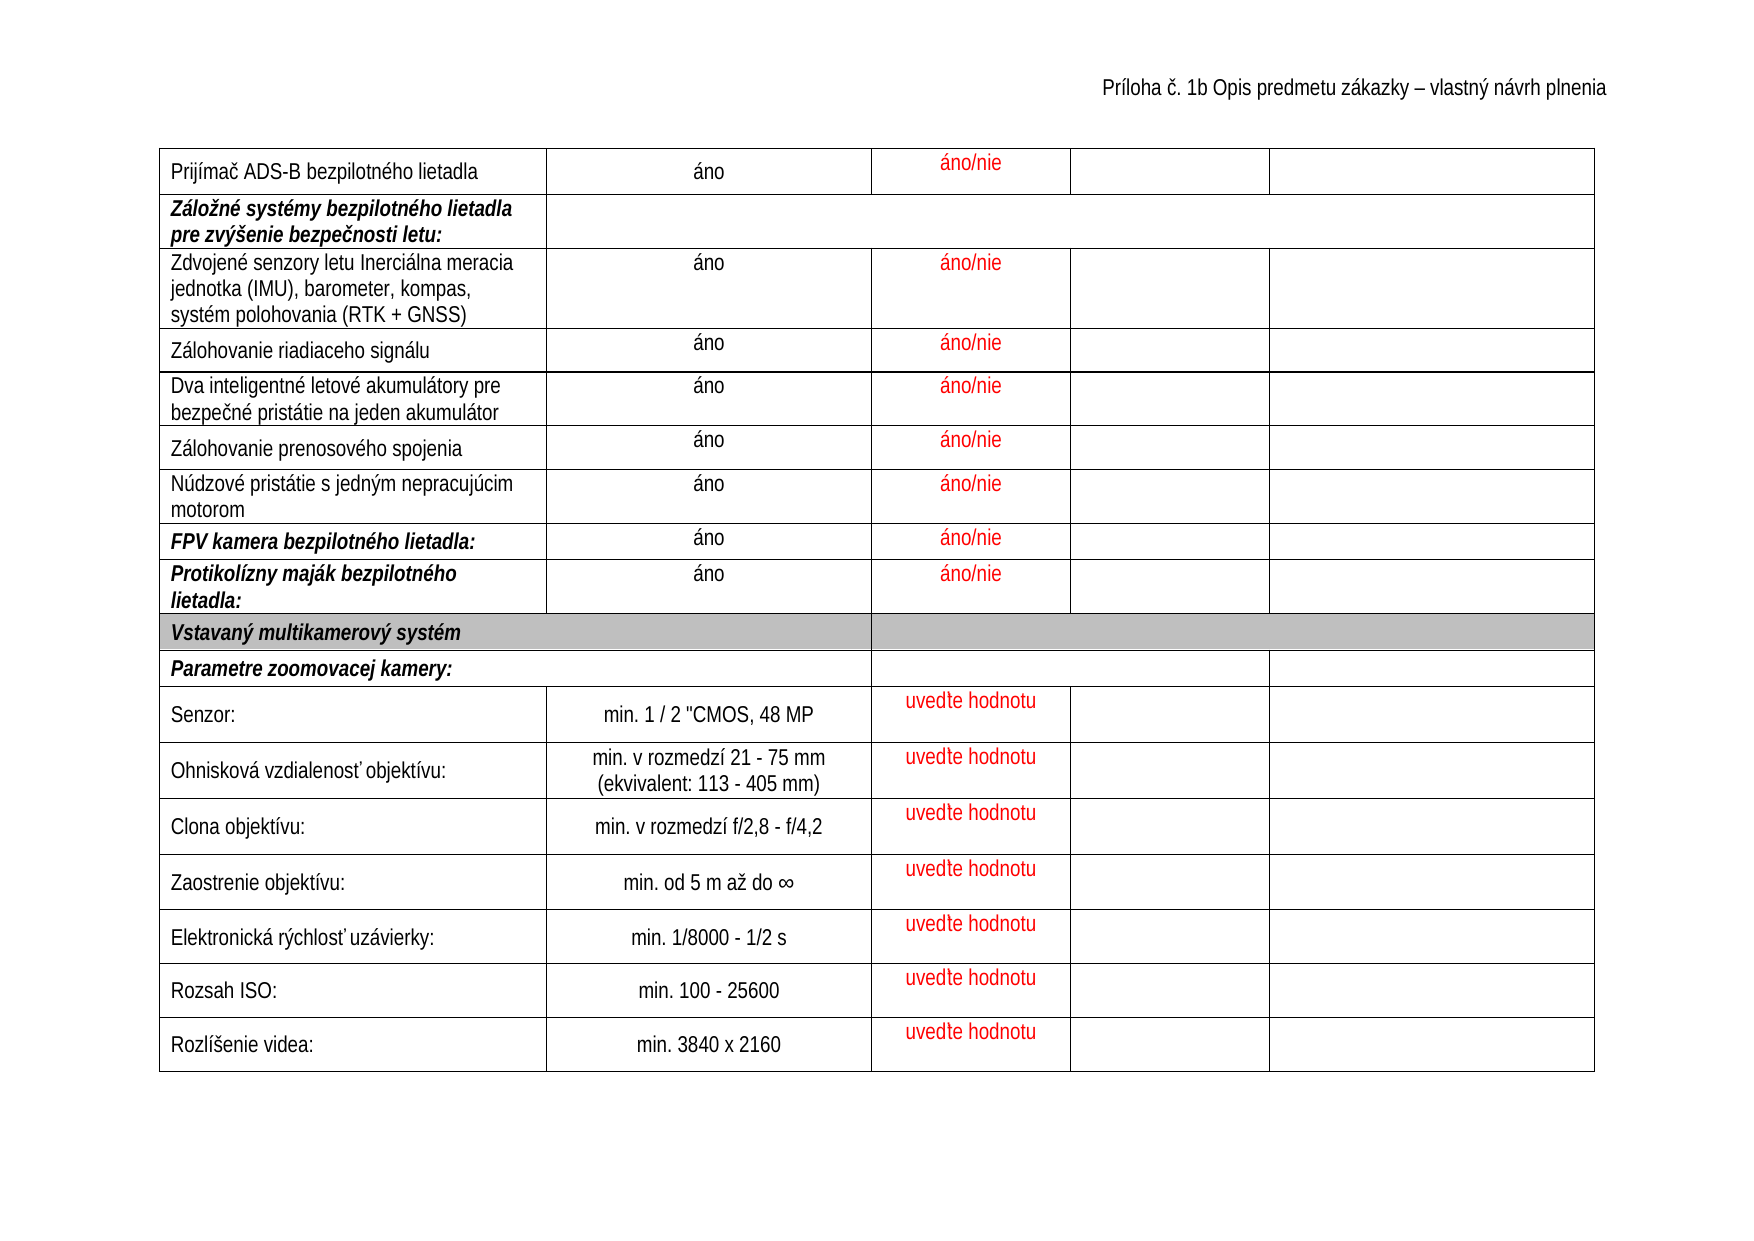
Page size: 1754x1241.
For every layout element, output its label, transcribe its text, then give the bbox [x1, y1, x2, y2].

table_cell FPV kamera bezpilotného lietadla: [160, 524, 546, 559]
table_cell áno/nie [872, 470, 1070, 523]
table_cell Rozlíšenie videa: [160, 1018, 546, 1071]
table_cell uveďte hodnotu [872, 743, 1070, 798]
table_cell Zdvojené senzory letu Inerciálna meracia jednotka (IMU), barometer, kompas, systém polohovania (RTK + GNSS) [160, 249, 546, 328]
table_cell [1270, 1018, 1594, 1071]
table_cell áno [547, 149, 871, 194]
table_cell [1071, 426, 1269, 469]
table_cell [1071, 799, 1269, 853]
table_cell [1270, 687, 1594, 742]
table_cell Elektronická rýchlosť uzávierky: [160, 910, 546, 963]
table_cell min. 100 - 25600 [547, 964, 871, 1017]
table_cell [1270, 524, 1594, 559]
table_cell áno [547, 249, 871, 328]
table_cell uveďte hodnotu [872, 687, 1070, 742]
table_cell áno/nie [872, 524, 1070, 559]
table_cell min. 1/8000 - 1/2 s [547, 910, 871, 963]
table_cell Ohnisková vzdialenosť objektívu: [160, 743, 546, 798]
table_cell min. v rozmedzí 21 - 75 mm (ekvivalent: 113 - 405 mm) [547, 743, 871, 798]
table_cell [1270, 799, 1594, 853]
table_cell áno [547, 373, 871, 425]
table_cell [1071, 249, 1269, 328]
table_cell [1270, 373, 1594, 425]
table_cell áno/nie [872, 329, 1070, 371]
table_cell [1071, 1018, 1269, 1071]
table_cell Zálohovanie riadiaceho signálu [160, 329, 546, 371]
table_cell [1071, 470, 1269, 523]
table_cell Clona objektívu: [160, 799, 546, 853]
table_cell [1071, 855, 1269, 909]
table_cell [1071, 149, 1269, 194]
table_cell uveďte hodnotu [872, 855, 1070, 909]
table_cell [1071, 560, 1269, 613]
table_cell [1071, 687, 1269, 742]
table_cell Rozsah ISO: [160, 964, 546, 1017]
table_cell áno/nie [872, 426, 1070, 469]
table_cell [1270, 249, 1594, 328]
table_cell [1270, 651, 1594, 686]
table_cell áno [547, 470, 871, 523]
table_cell [1071, 910, 1269, 963]
table_cell [1071, 743, 1269, 798]
table_cell uveďte hodnotu [872, 1018, 1070, 1071]
table_cell Zálohovanie prenosového spojenia [160, 426, 546, 469]
table_cell áno [547, 426, 871, 469]
table_cell [872, 651, 1269, 686]
table_cell uveďte hodnotu [872, 799, 1070, 853]
table_cell min. v rozmedzí f/2,8 - f/4,2 [547, 799, 871, 853]
table_cell Parametre zoomovacej kamery: [160, 651, 871, 686]
table_cell [1071, 373, 1269, 425]
table_cell [1071, 329, 1269, 371]
table_cell áno [547, 524, 871, 559]
table_cell [1071, 524, 1269, 559]
table_cell [1270, 743, 1594, 798]
table_cell Protikolízny maják bezpilotného lietadla: [160, 560, 546, 613]
table_cell [1270, 910, 1594, 963]
table_cell áno [547, 329, 871, 371]
table_cell min. 1 / 2 "CMOS, 48 MP [547, 687, 871, 742]
table_cell min. od 5 m až do ∞ [547, 855, 871, 909]
table_cell [1270, 149, 1594, 194]
table_cell Vstavaný multikamerový systém [160, 614, 871, 649]
table_cell Záložné systémy bezpilotného lietadla pre zvýšenie bezpečnosti letu: [160, 195, 546, 247]
table_cell Prijímač ADS-B bezpilotného lietadla [160, 149, 546, 194]
table_cell áno [547, 560, 871, 613]
table_cell [1270, 426, 1594, 469]
table_cell [547, 195, 1594, 247]
table_cell [1270, 329, 1594, 371]
table_cell [872, 614, 1594, 649]
table_cell Núdzové pristátie s jedným nepracujúcim motorom [160, 470, 546, 523]
table_cell [1270, 964, 1594, 1017]
table_cell [1270, 855, 1594, 909]
table_cell [1071, 964, 1269, 1017]
table_cell uveďte hodnotu [872, 964, 1070, 1017]
table_cell áno/nie [872, 560, 1070, 613]
table_cell Senzor: [160, 687, 546, 742]
table_cell min. 3840 x 2160 [547, 1018, 871, 1071]
table_cell [1270, 470, 1594, 523]
table_cell áno/nie [872, 249, 1070, 328]
table_cell Zaostrenie objektívu: [160, 855, 546, 909]
table_cell áno/nie [872, 149, 1070, 194]
table_cell Dva inteligentné letové akumulátory pre bezpečné pristátie na jeden akumulátor [160, 373, 546, 425]
table_cell uveďte hodnotu [872, 910, 1070, 963]
table_cell [1270, 560, 1594, 613]
table_cell áno/nie [872, 373, 1070, 425]
